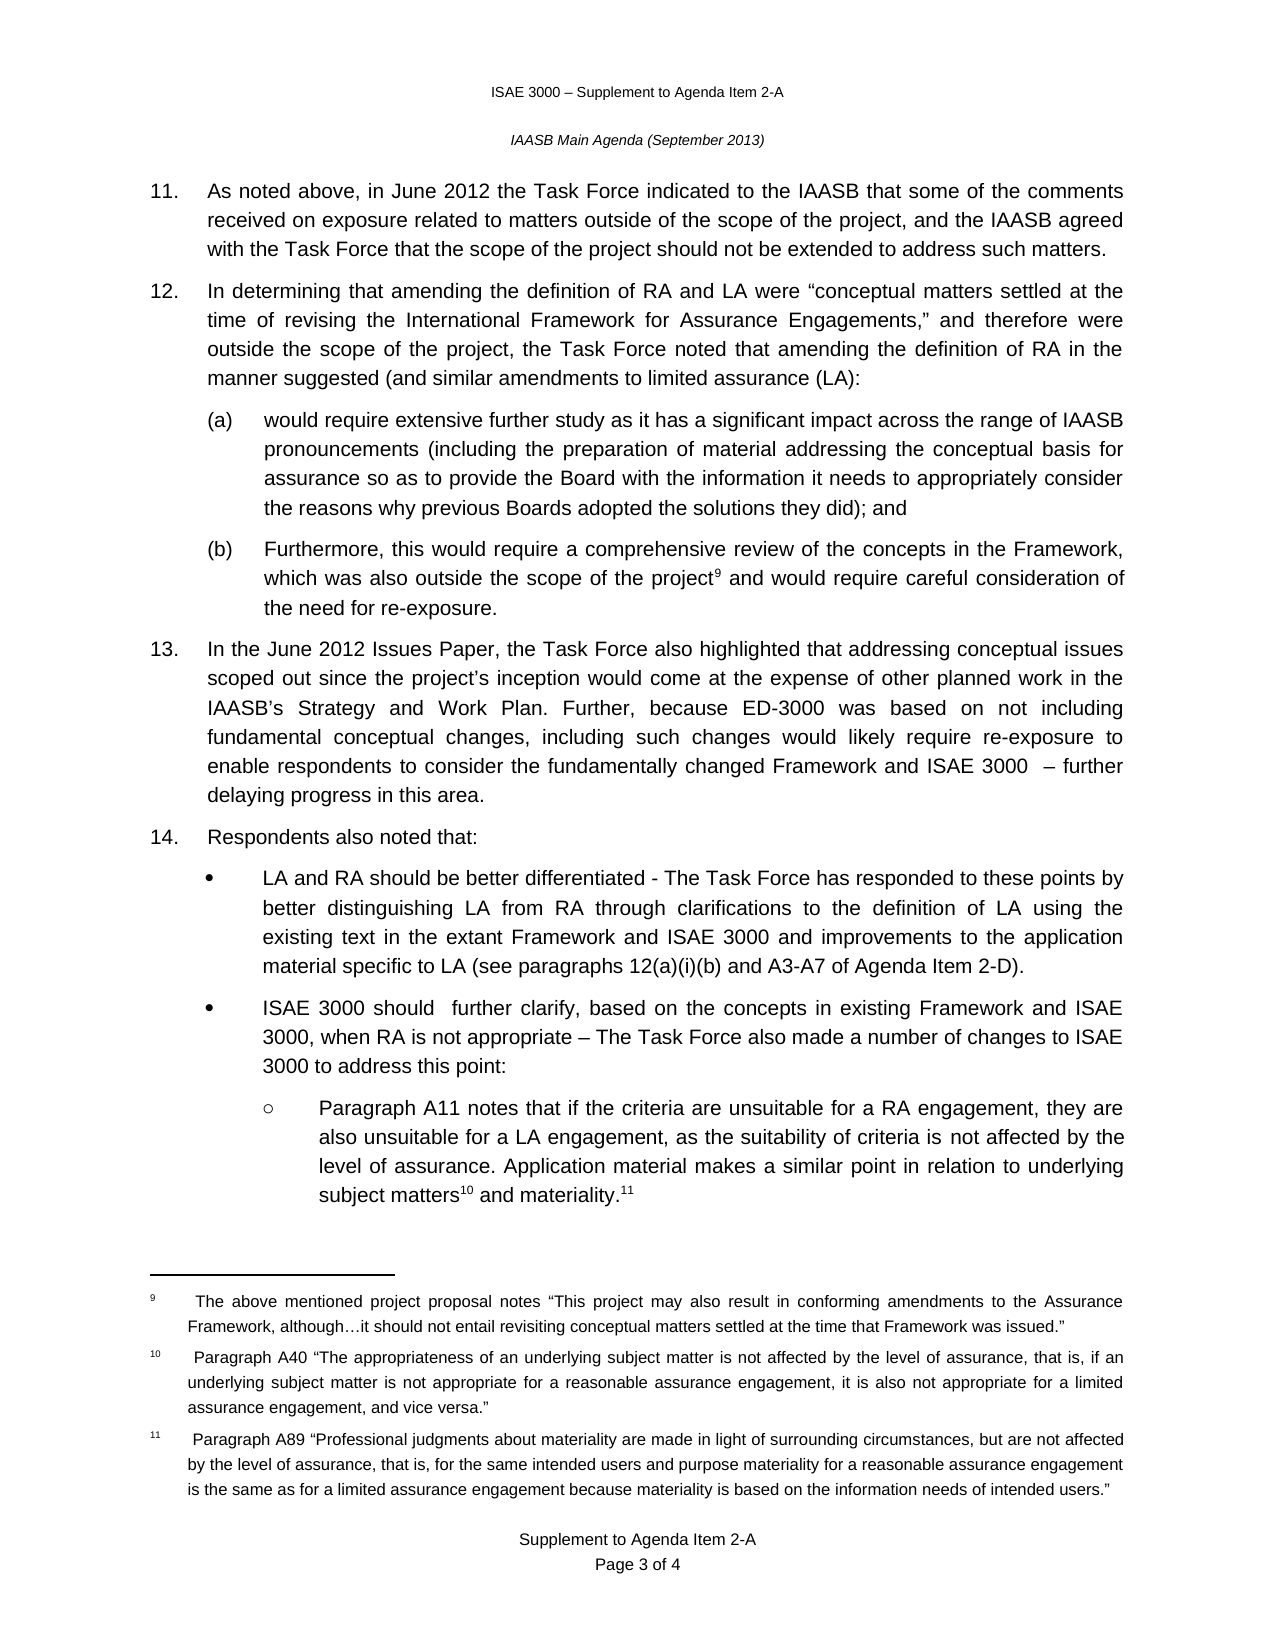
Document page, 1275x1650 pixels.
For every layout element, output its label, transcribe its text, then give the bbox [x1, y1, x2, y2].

list LA and RA should be better differentiated - The Task Force has responded to these points by better distinguishing LA from RA through clarifications to the definition of LA using the existing text in the extant Framework and ISAE 3000 and improvements to the application material specific to LA (see paragraphs 12(a)(i)(b) and A3-A7 of Agenda Item 2-D). [206, 862, 1125, 979]
list As noted above, in June 2012 the Task Force indicated to the IAASB that some of the comments received on exposure related to matters outside of the scope of the project, and the IAASB agreed with the Task Force that the scope of the project should not be extended to address such matters. [150, 175, 1125, 262]
list Paragraph A11 notes that if the criteria are unsuitable for a RA engagement, they are also unsuitable for a LA engagement, as the suitability of criteria is not affected by the level of assurance. Application material makes a similar point in relation to underlying subject matters and materiality. [262, 1092, 1125, 1208]
list In the June 2012 Issues Paper, the Task Force also highlighted that addressing conceptual issues scoped out since the project’s inception would come at the expense of other planned work in the IAASB’s Strategy and Work Plan. Further, because ED-3000 was based on not including fundamental conceptual changes, including such changes would likely require re-exposure to enable respondents to consider the fundamentally changed Framework and ISAE 3000 – further delaying progress in this area. [150, 633, 1125, 808]
list Furthermore, this would require a comprehensive review of the concepts in the Framework, which was also outside the scope of the project and would require careful consideration of the need for re-exposure. [207, 533, 1125, 621]
list In determining that amending the definition of RA and LA were “conceptual matters settled at the time of revising the International Framework for Assurance Engagements,” and therefore were outside the scope of the project, the Task Force noted that amending the definition of RA in the manner suggested (and similar amendments to limited assurance (LA): [150, 275, 1125, 392]
list ISAE 3000 should further clarify, based on the concepts in existing Framework and ISAE 3000, when RA is not appropriate – The Task Force also made a number of changes to ISAE 3000 to address this point: [206, 992, 1125, 1079]
list would require extensive further study as it has a significant impact across the range of IAASB pronouncements (including the preparation of material addressing the conceptual basis for assurance so as to provide the Board with the information it needs to appropriately consider the reasons why previous Boards adopted the solutions they did); and [207, 404, 1125, 521]
list Respondents also noted that: [150, 821, 1125, 850]
